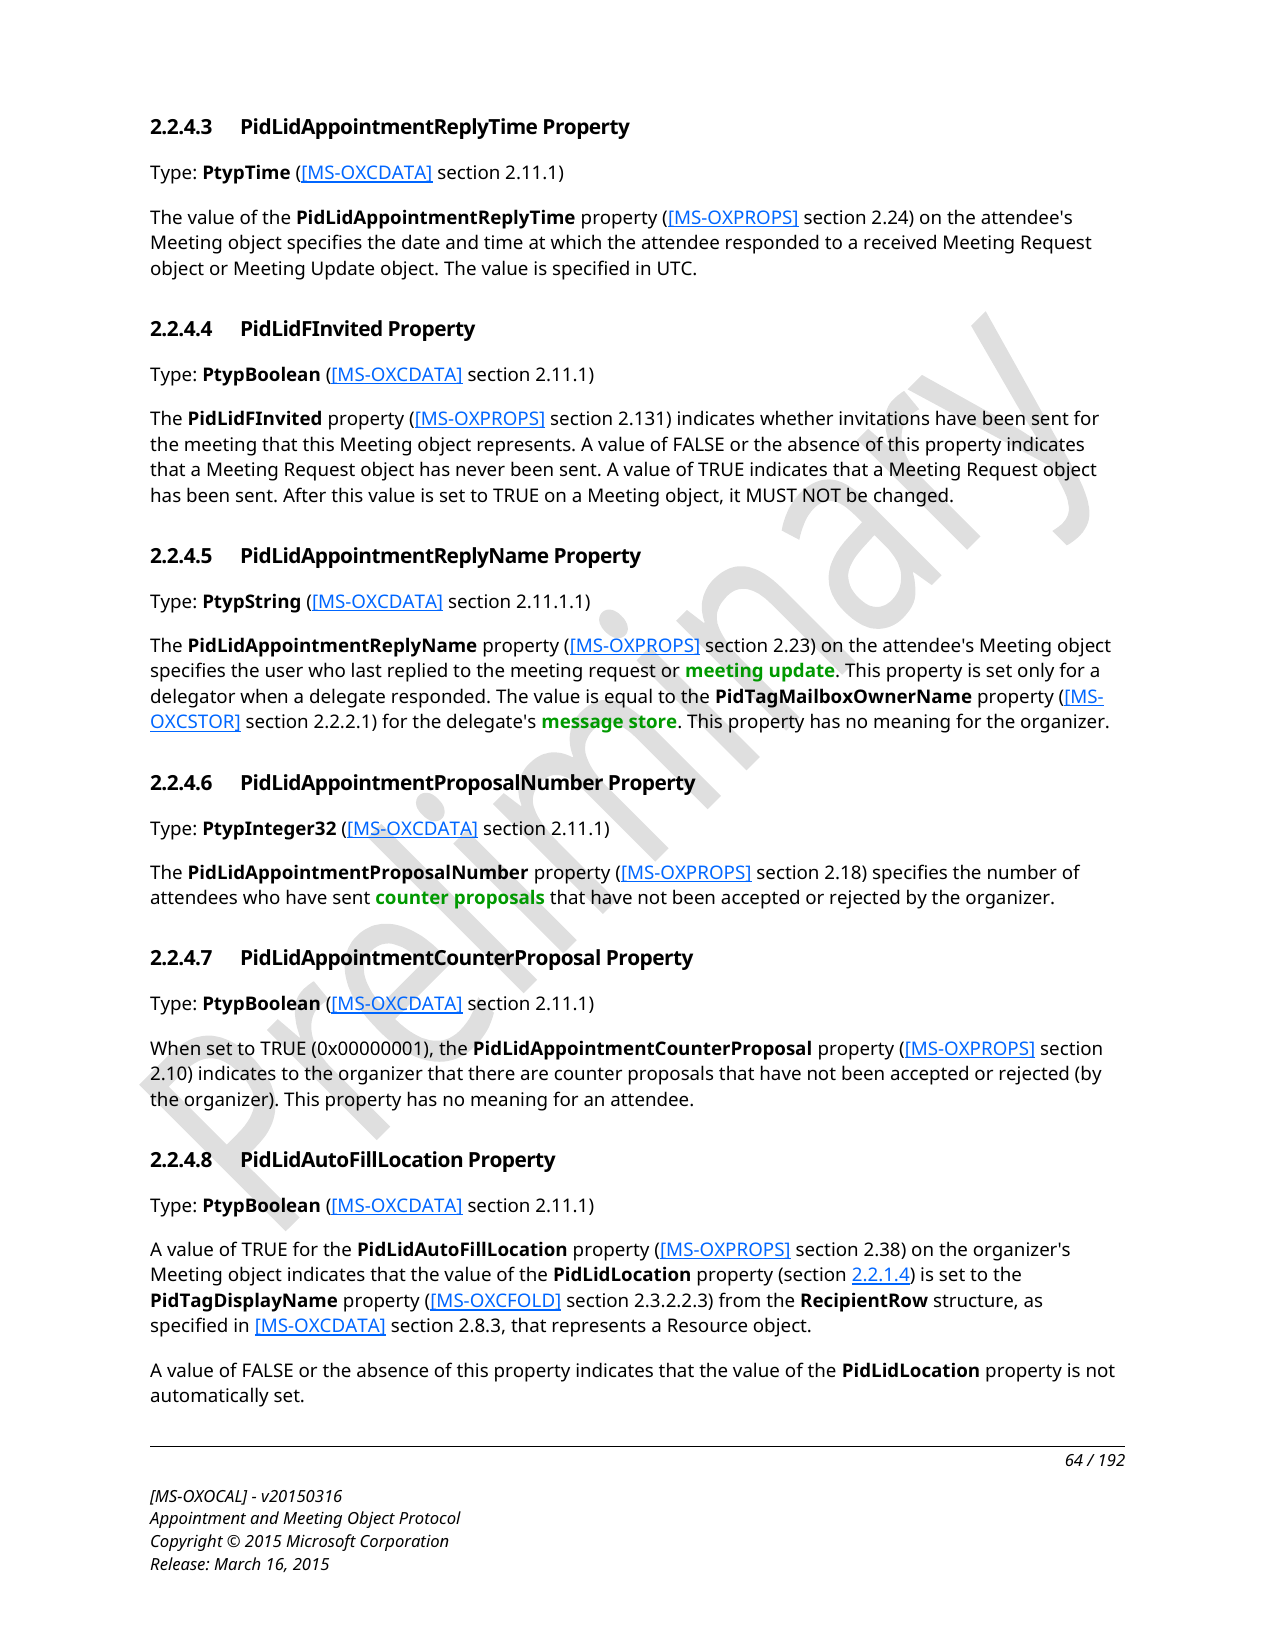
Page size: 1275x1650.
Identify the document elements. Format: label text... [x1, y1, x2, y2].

text The value of the PidLidAppointmentReplyTime property ([MS-OXPROPS] section 2.24) on the attendee's Meeting object specifies the date and time at which the attendee responded to a received Meeting Request object or Meeting Update object. The value is specified in UTC. [150, 204, 1125, 281]
subtitle PidLidAppointmentReplyName Property [150, 541, 1125, 569]
text The PidLidFInvited property ([MS-OXPROPS] section 2.131) indicates whether invitations have been sent for the meeting that this Meeting object represents. A value of FALSE or the absence of this property indicates that a Meeting Request object has never been sent. A value of TRUE indicates that a Meeting Request object has been sent. After this value is set to TRUE on a Meeting object, it MUST NOT be changed. [150, 405, 1125, 507]
text Type: PtypString ([MS-OXCDATA] section 2.11.1.1) [150, 588, 1125, 613]
text Type: PtypTime ([MS-OXCDATA] section 2.11.1) [150, 160, 1125, 185]
text A value of FALSE or the absence of this property indicates that the value of the PidLidLocation property is not automatically set. [150, 1357, 1125, 1408]
subtitle PidLidAutoFillLocation Property [150, 1145, 1125, 1173]
text Type: PtypBoolean ([MS-OXCDATA] section 2.11.1) [150, 1192, 1125, 1217]
subtitle PidLidFInvited Property [150, 314, 1125, 342]
text A value of TRUE for the PidLidAutoFillLocation property ([MS-OXPROPS] section 2.38) on the organizer's Meeting object indicates that the value of the PidLidLocation property (section 2.2.1.4) is set to the PidTagDisplayName property ([MS-OXCFOLD] section 2.3.2.2.3) from the RecipientRow structure, as specified in [MS-OXCDATA] section 2.8.3, that represents a Resource object. [150, 1236, 1125, 1338]
text When set to TRUE (0x00000001), the PidLidAppointmentCounterProposal property ([MS-OXPROPS] section 2.10) indicates to the organizer that there are counter proposals that have not been accepted or rejected (by the organizer). This property has no meaning for an attendee. [150, 1035, 1125, 1111]
subtitle PidLidAppointmentReplyTime Property [150, 112, 1125, 141]
text Type: PtypBoolean ([MS-OXCDATA] section 2.11.1) [150, 991, 1125, 1016]
text Type: PtypBoolean ([MS-OXCDATA] section 2.11.1) [150, 361, 1125, 387]
subtitle PidLidAppointmentProposalNumber Property [150, 768, 1125, 796]
subtitle PidLidAppointmentCounterProposal Property [150, 943, 1125, 972]
text Type: PtypInteger32 ([MS-OXCDATA] section 2.11.1) [150, 815, 1125, 840]
text The PidLidAppointmentProposalNumber property ([MS-OXPROPS] section 2.18) specifies the number of attendees who have sent counter proposals that have not been accepted or rejected by the organizer. [150, 859, 1125, 910]
text The PidLidAppointmentReplyName property ([MS-OXPROPS] section 2.23) on the attendee's Meeting object specifies the user who last replied to the meeting request or meeting update. This property is set only for a delegator when a delegate responded. The value is equal to the PidTagMailboxOwnerName property ([MS-OXCSTOR] section 2.2.2.1) for the delegate's message store. This property has no meaning for the organizer. [150, 632, 1125, 734]
